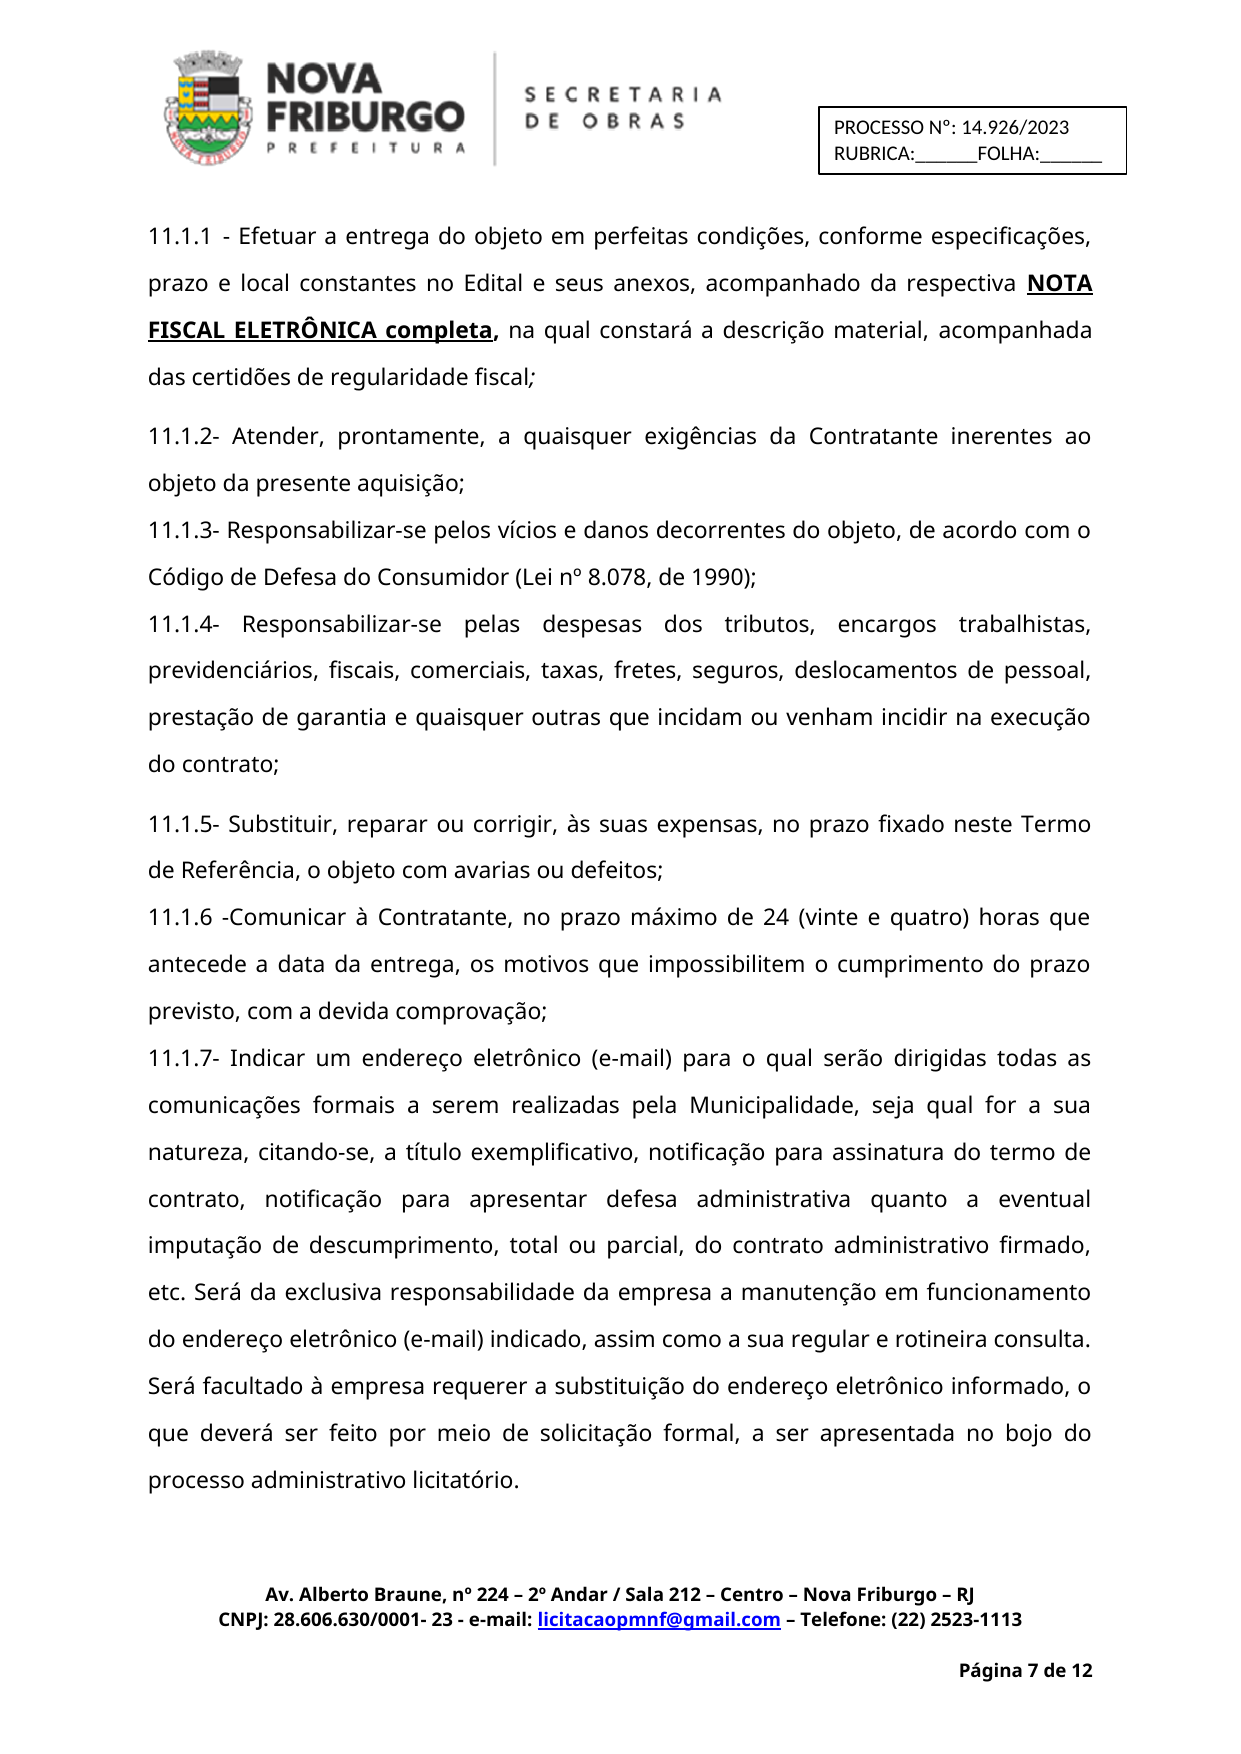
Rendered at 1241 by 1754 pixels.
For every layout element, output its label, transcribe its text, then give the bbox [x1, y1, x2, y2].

list 11.1.6 -Comunicar à Contratante, no prazo máximo de 24 (vinte e quatro) horas que antecede a data da entrega, os motivos que impossibilitem o cumprimento do prazo previsto, com a devida comprovação; [148, 901, 1092, 1026]
text 11.1.4- Responsabilizar-se pelas despesas dos tributos, encargos trabalhistas, previdenciários, fiscais, comerciais, taxas, fretes, seguros, deslocamentos de pessoal, prestação de garantia e quaisquer outras que incidam ou venham incidir na execução do contrato; [148, 607, 1092, 779]
picture [158, 43, 730, 172]
text 11.1.2- Atender, prontamente, a quaisquer exigências da Contratante inerentes ao objeto da presente aquisição; [148, 420, 1092, 498]
list 11.1.7- Indicar um endereço eletrônico (e-mail) para o qual serão dirigidas todas as comunicações formais a serem realizadas pela Municipalidade, seja qual for a sua natureza, citando-se, a título exemplificativo, notificação para assinatura do termo de contrato, notificação para apresentar defesa administrativa quanto a eventual imputação de descumprimento, total ou parcial, do contrato administrativo firmado, etc. Será da exclusiva responsabilidade da empresa a manutenção em funcionamento do endereço eletrônico (e-mail) indicado, assim como a sua regular e rotineira consulta. Será facultado à empresa requerer a substituição do endereço eletrônico informado, o que deverá ser feito por meio de solicitação formal, a ser apresentada no bojo do processo administrativo licitatório. [148, 1042, 1092, 1495]
list - Efetuar a entrega do objeto em perfeitas condições, conforme especificações, prazo e local constantes no Edital e seus anexos, acompanhado da respectiva NOTA FISCAL ELETRÔNICA completa, na qual constará a descrição material, acompanhada das certidões de regularidade fiscal; [148, 220, 1092, 392]
text 11.1.3- Responsabilizar-se pelos vícios e danos decorrentes do objeto, de acordo com o Código de Defesa do Consumidor (Lei nº 8.078, de 1990); [148, 514, 1092, 592]
list 11.1.5- Substituir, reparar ou corrigir, às suas expensas, no prazo fixado neste Termo de Referência, o objeto com avarias ou defeitos; [148, 807, 1092, 886]
